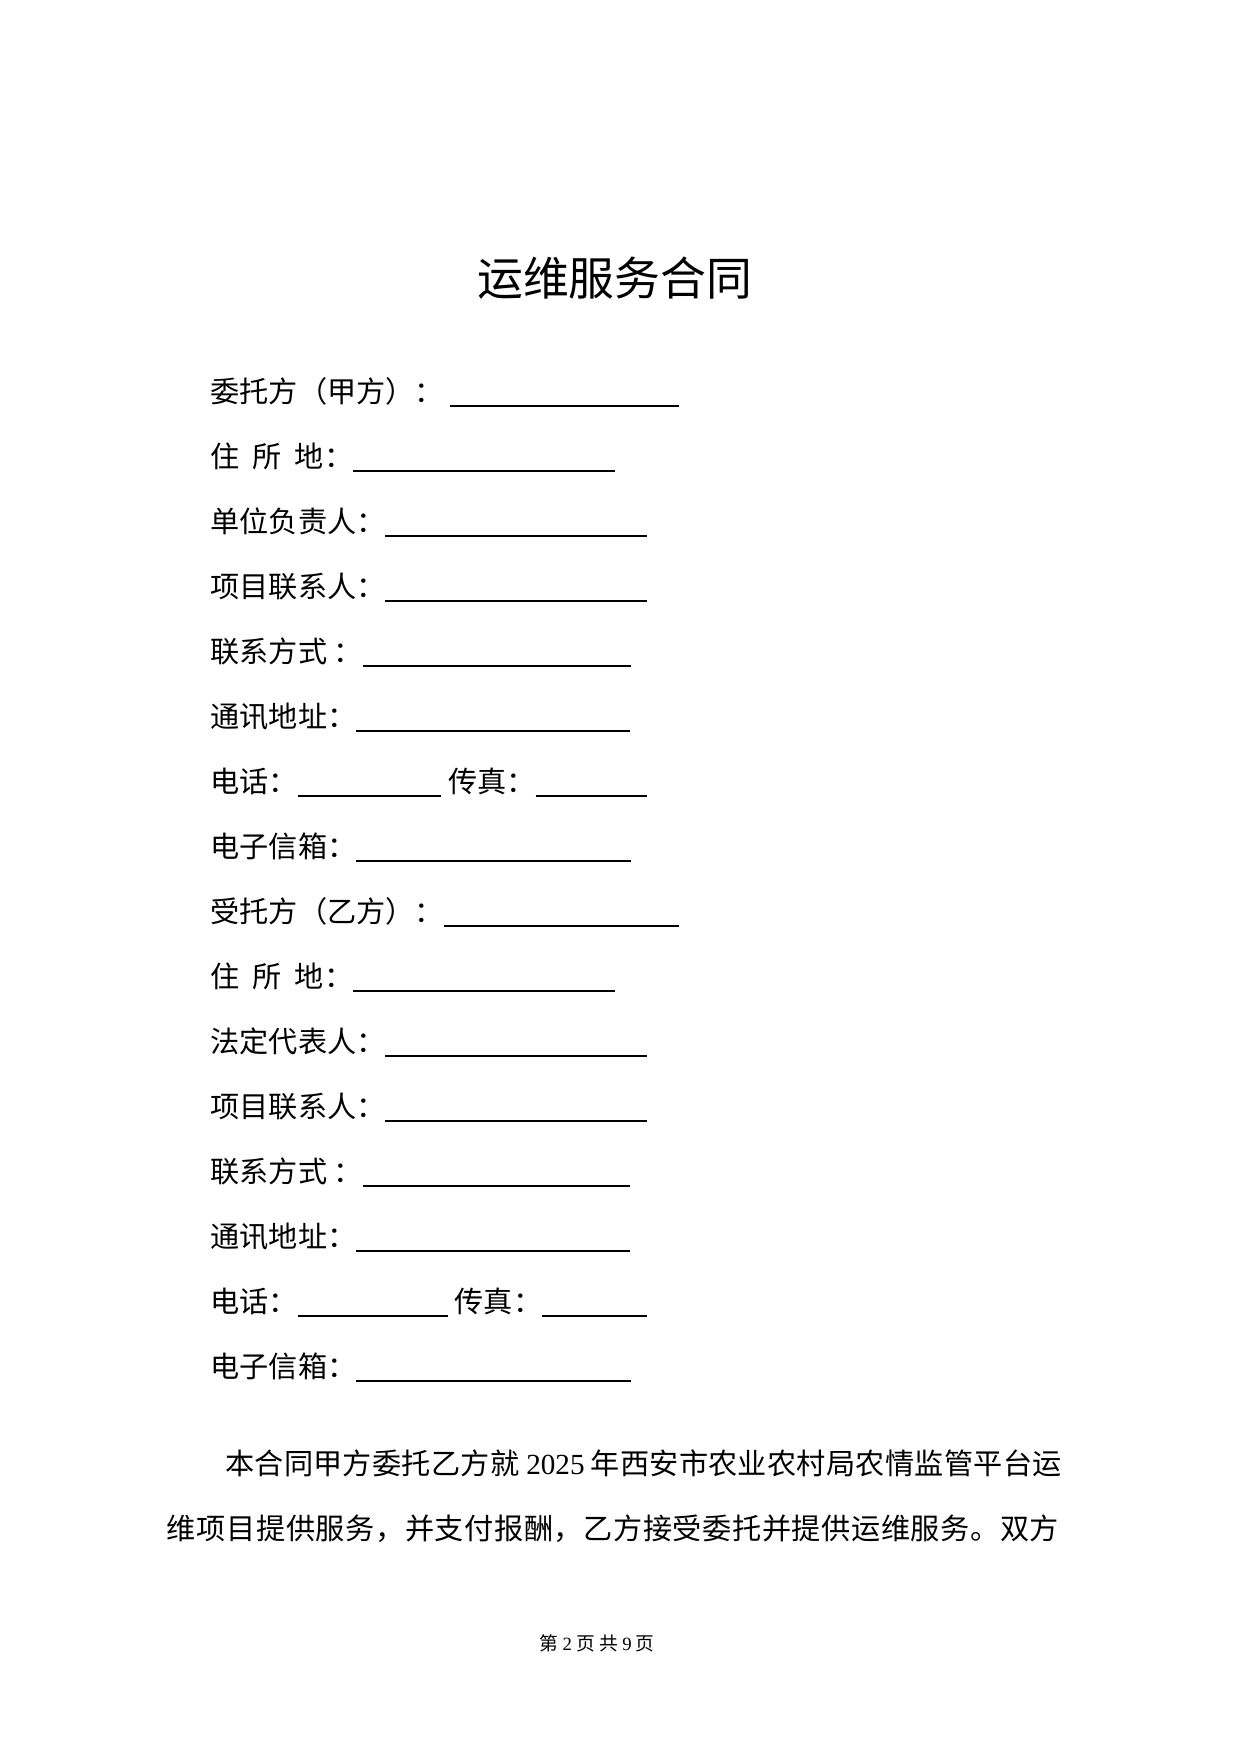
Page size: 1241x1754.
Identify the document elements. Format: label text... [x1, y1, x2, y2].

text 住 所 地： [167, 422, 1062, 487]
text 电子信箱： [167, 812, 1062, 877]
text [167, 1429, 1062, 1559]
text 项目联系人： [167, 1072, 1062, 1137]
text 单位负责人： [167, 487, 1062, 552]
text 住 所 地： [167, 942, 1062, 1007]
text 通讯地址： [167, 1202, 1062, 1267]
text 受托方（乙方）： [167, 877, 1062, 942]
text 运维服务合同 [167, 227, 1062, 324]
text 法定代表人： [167, 1007, 1062, 1072]
text 联系方式 ： [167, 1137, 1062, 1202]
text 通讯地址： [167, 682, 1062, 747]
text 委托方（甲方）： [167, 357, 1062, 422]
text 电话： 传真： [167, 747, 1062, 812]
text 电话： 传真： [167, 1267, 1062, 1332]
text 电子信箱： [167, 1332, 1062, 1397]
text 联系方式 ： [167, 617, 1062, 682]
text 项目联系人： [167, 552, 1062, 617]
